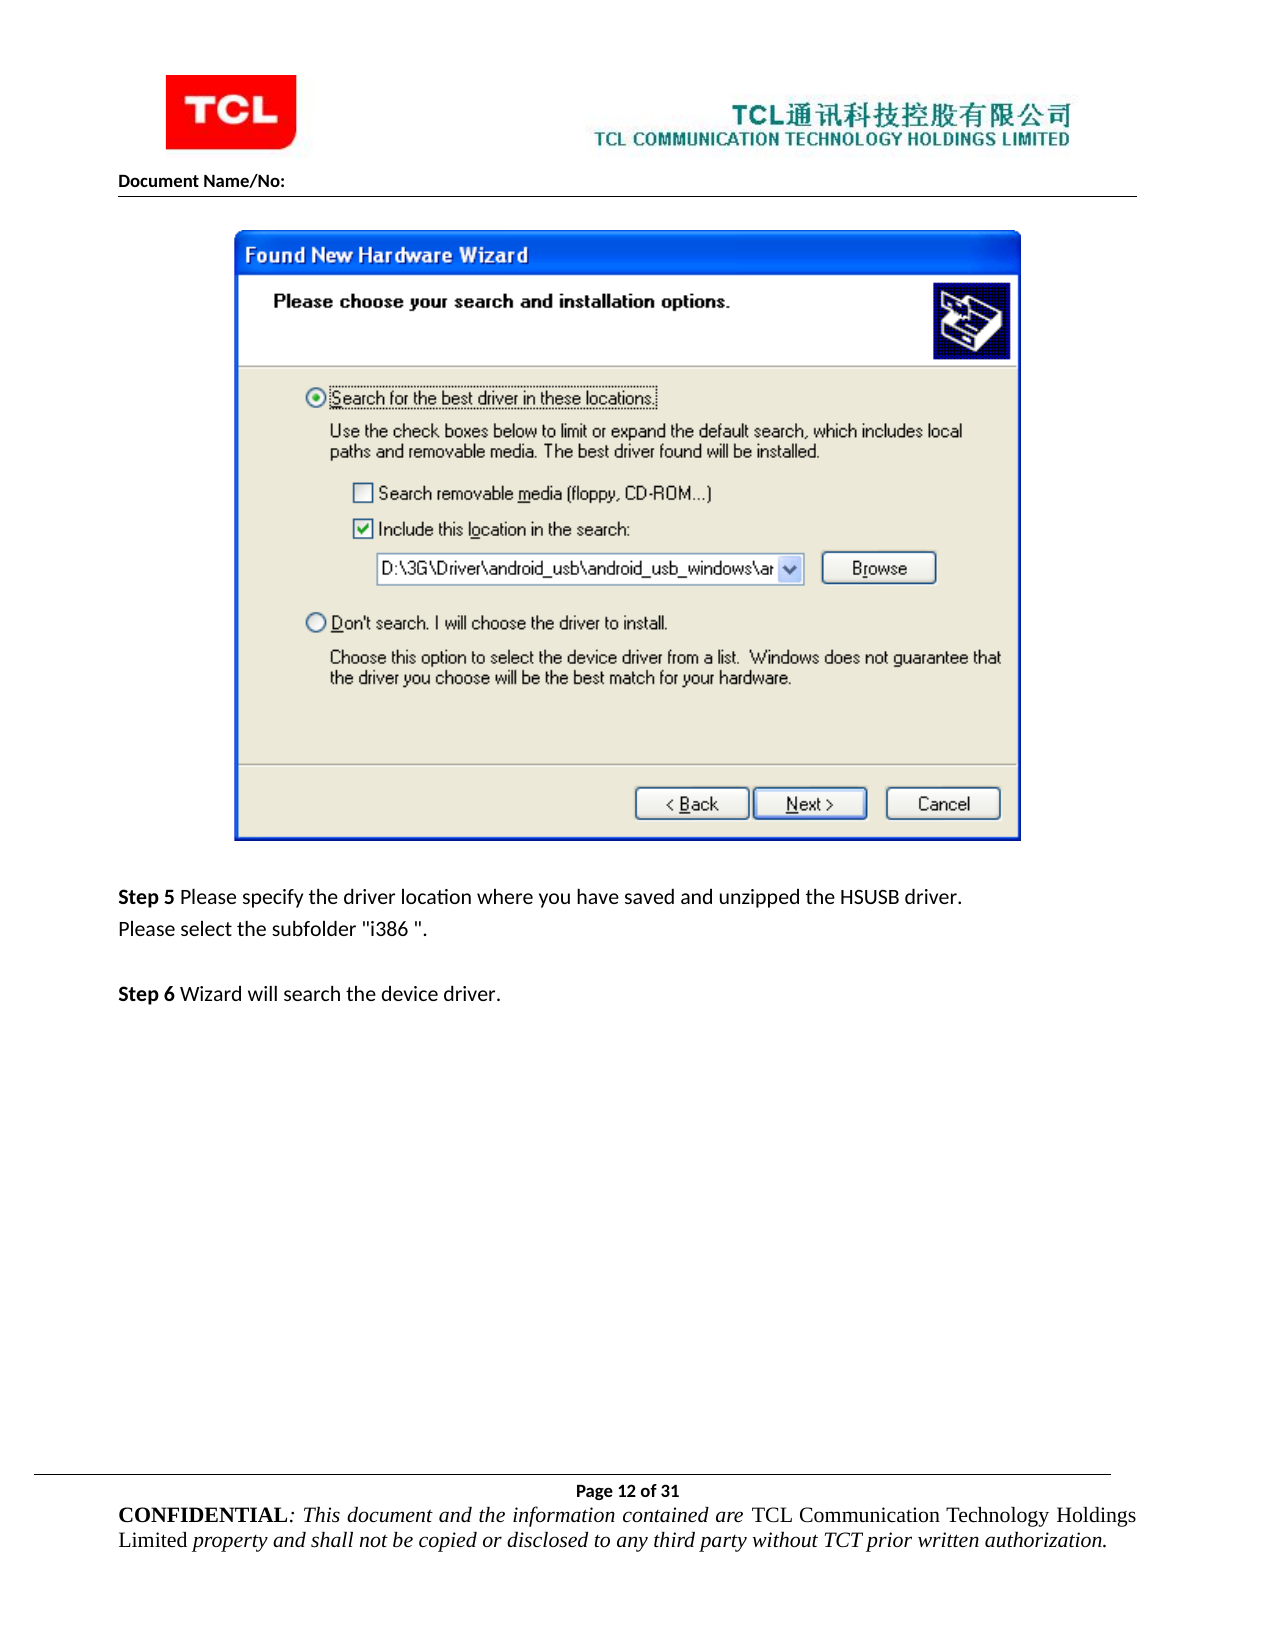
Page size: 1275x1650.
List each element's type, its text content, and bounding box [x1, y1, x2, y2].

text Please select the subfolder "i386 ". [118, 913, 1137, 945]
text Step 5 Please specify the driver location where you have saved and unzipped the HSUSB driver. [118, 880, 1137, 913]
text Step 6 Wizard will search the device driver. [118, 978, 1137, 1010]
picture [165, 75, 1090, 169]
